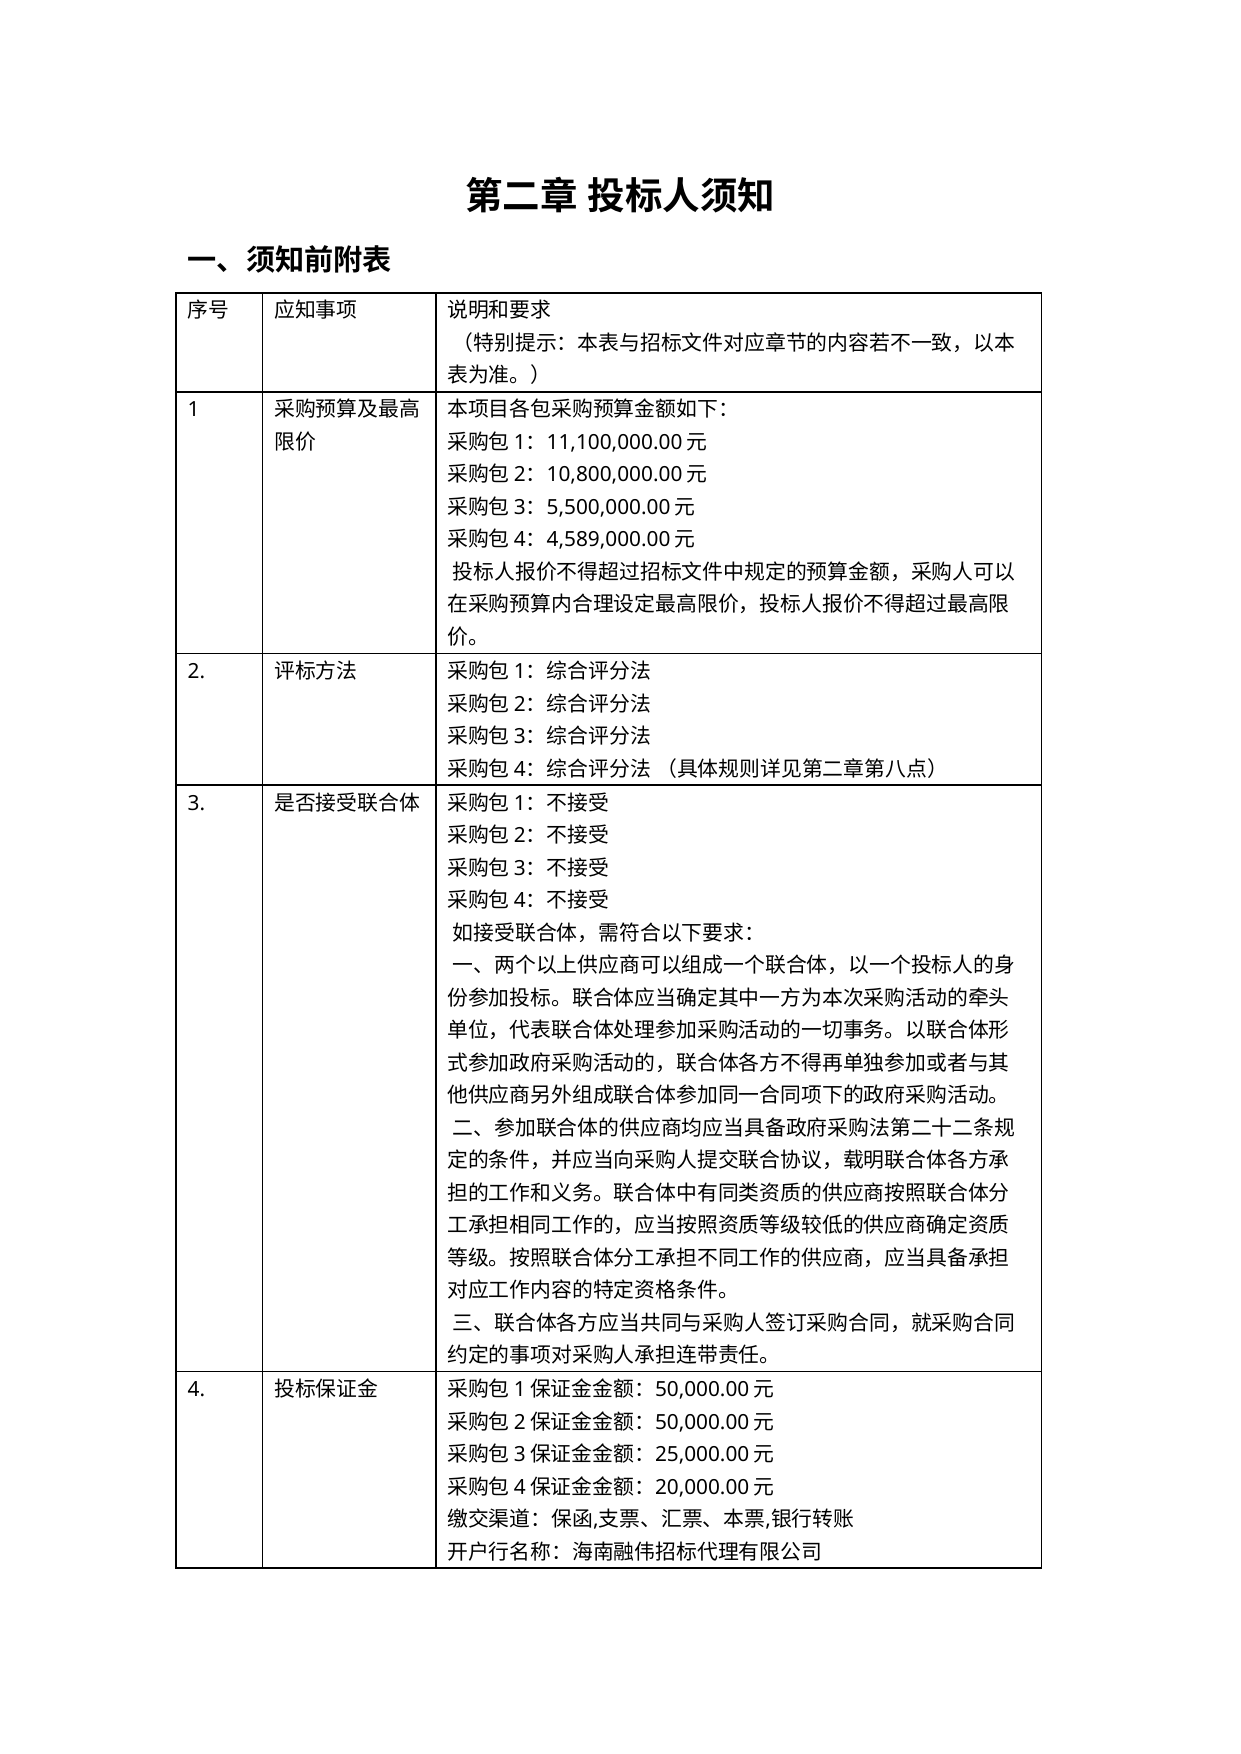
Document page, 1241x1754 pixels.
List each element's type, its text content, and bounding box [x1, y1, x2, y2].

table_cell 采购预算及最高限价 [263, 393, 435, 653]
table_cell 1 [177, 393, 262, 653]
table_header 说明和要求 （特别提示：本表与招标文件对应章节的内容若不一致，以本表为准。） [437, 294, 1041, 391]
text 第二章 投标人须知 [187, 162, 1053, 227]
table_cell 4. [177, 1372, 262, 1567]
text 一、须知前附表 [187, 227, 1053, 292]
table_header 应知事项 [263, 294, 435, 391]
table_header 序号 [177, 294, 262, 391]
table_cell 是否接受联合体 [263, 786, 435, 1371]
table_cell 采购包1：综合评分法 采购包2：综合评分法 采购包3：综合评分法 采购包4：综合评分法 （具体规则详见第二章第八点） [437, 654, 1041, 784]
table_cell 评标方法 [263, 654, 435, 784]
table_cell 2. [177, 654, 262, 784]
table_cell 采购包1：不接受 采购包2：不接受 采购包3：不接受 采购包4：不接受 如接受联合体，需符合以下要求： 一、两个以上供应商可以组成一个联合体，以一个投标人的身份参加投标。联合体应当确定其中一方为本次采购活动的牵头单位，代表联合体处理参加采购活动的一切事务。以联合体形式参加政府采购活动的，联合体各方不得再单独参加或者与其他供应商另外组成联合体参加同一合同项下的政府采购活动。 二、参加联合体的供应商均应当具备政府采购法第二十二条规定的条件，并应当向采购人提交联合协议，载明联合体各方承担的工作和义务。联合体中有同类资质的供应商按照联合体分工承担相同工作的，应当按照资质等级较低的供应商确定资质等级。按照联合体分工承担不同工作的供应商，应当具备承担对应工作内容的特定资格条件。 三、联合体各方应当共同与采购人签订采购合同，就采购合同约定的事项对采购人承担连带责任。 [437, 786, 1041, 1371]
table_cell 本项目各包采购预算金额如下： 采购包1：11,100,000.00元 采购包2：10,800,000.00元 采购包3：5,500,000.00元 采购包4：4,589,000.00元 投标人报价不得超过招标文件中规定的预算金额，采购人可以在采购预算内合理设定最高限价，投标人报价不得超过最高限价。 [437, 393, 1041, 653]
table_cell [437, 1372, 1041, 1567]
table_cell 投标保证金 [263, 1372, 435, 1567]
table_cell 3. [177, 786, 262, 1371]
